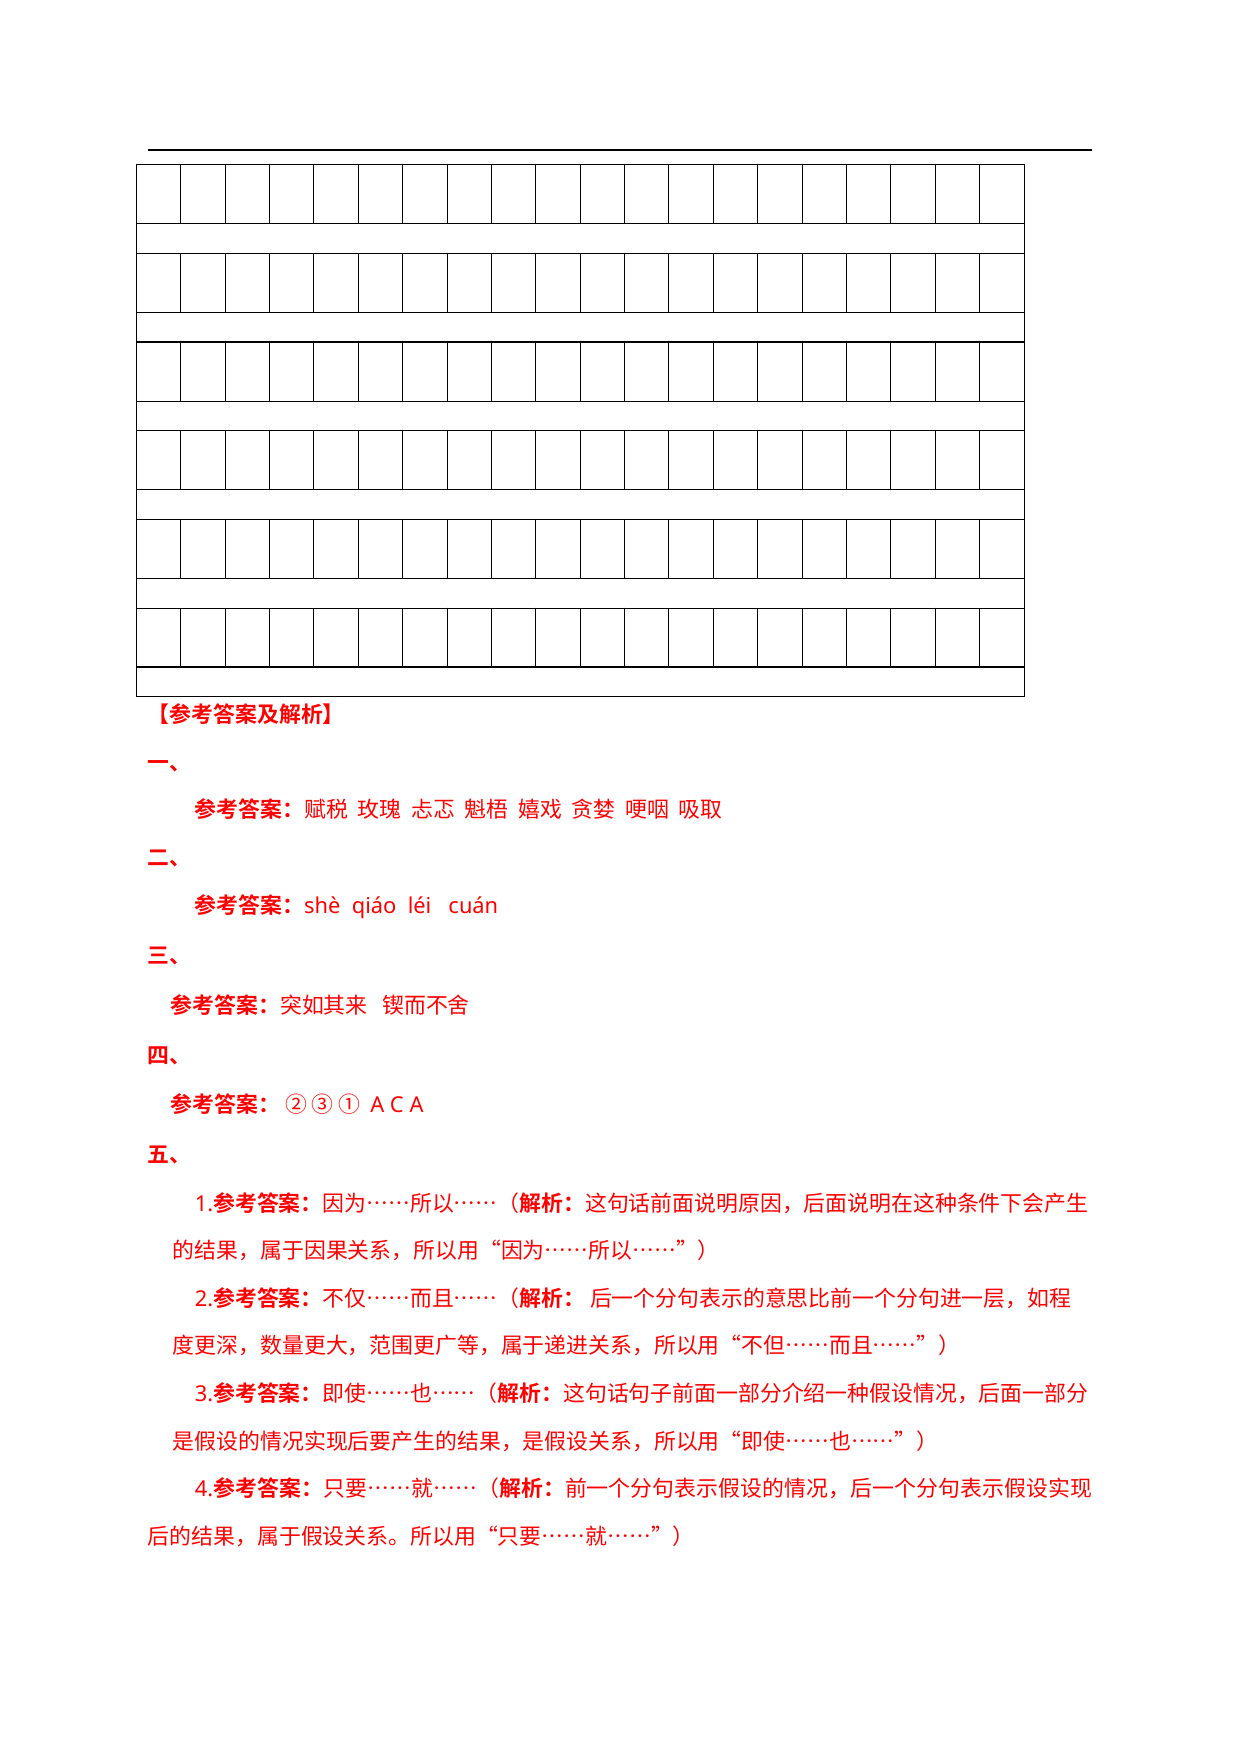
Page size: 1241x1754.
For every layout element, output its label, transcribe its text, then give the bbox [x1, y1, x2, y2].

table_cell [270, 343, 313, 401]
table_cell [936, 165, 979, 223]
text 【参考答案及解析】 [148, 697, 1092, 729]
table_cell [669, 254, 713, 312]
table_cell [314, 520, 358, 578]
table_cell [270, 254, 313, 312]
table_cell [581, 520, 624, 578]
table_cell [403, 609, 447, 666]
table_cell [714, 254, 757, 312]
table_cell [536, 343, 580, 401]
table_cell [359, 431, 402, 489]
table_cell [492, 520, 535, 578]
text 参考答案：突如其来 锲而不舍 [148, 987, 1092, 1021]
table_cell [581, 609, 624, 666]
table_cell [625, 165, 668, 223]
table_cell [492, 343, 535, 401]
table_cell [492, 254, 535, 312]
table_cell [359, 520, 402, 578]
table_cell [448, 431, 491, 489]
table_cell [448, 609, 491, 666]
table_cell [669, 343, 713, 401]
table_cell [980, 343, 1024, 401]
table_cell [448, 520, 491, 578]
table_cell [448, 165, 491, 223]
table_cell [847, 254, 890, 312]
table_cell [669, 165, 713, 223]
text 3.参考答案：即使……也……（解析：这句话句子前面一部分介绍一种假设情况，后面一部分是假设的情况实现后要产生的结果，是假设关系，所以用“即使……也……”） [173, 1376, 1092, 1455]
table_cell [625, 431, 668, 489]
table_cell [137, 313, 1024, 341]
table_cell [181, 343, 225, 401]
table_cell [847, 343, 890, 401]
table_cell [714, 609, 757, 666]
table_cell [847, 609, 890, 666]
table_cell [581, 254, 624, 312]
table_cell [536, 609, 580, 666]
table_cell [314, 343, 358, 401]
table_cell [181, 165, 225, 223]
table_cell [448, 254, 491, 312]
table_cell [714, 165, 757, 223]
table_cell [803, 254, 846, 312]
table_cell [803, 431, 846, 489]
table_cell [758, 609, 802, 666]
table_cell [936, 609, 979, 666]
table_cell [314, 609, 358, 666]
table_cell [403, 254, 447, 312]
table_cell [625, 520, 668, 578]
table_cell [137, 520, 180, 578]
table_cell [936, 431, 979, 489]
text 四、 [148, 1036, 1092, 1070]
text 五、 [148, 1136, 1092, 1170]
table_cell [403, 343, 447, 401]
table_cell [714, 431, 757, 489]
text 1.参考答案：因为……所以……（解析：这句话前面说明原因，后面说明在这种条件下会产生的结果，属于因果关系，所以用“因为……所以……”） [173, 1186, 1092, 1265]
table_cell [891, 609, 935, 666]
table_cell [891, 431, 935, 489]
table_cell [314, 254, 358, 312]
table_cell [847, 165, 890, 223]
table_cell [669, 431, 713, 489]
table_cell [137, 609, 180, 666]
table_cell [758, 520, 802, 578]
table_cell [403, 520, 447, 578]
table_cell [226, 165, 269, 223]
table_cell [980, 254, 1024, 312]
table_cell [492, 431, 535, 489]
table_cell [669, 520, 713, 578]
table_cell [714, 343, 757, 401]
table_cell [980, 431, 1024, 489]
table_cell [625, 254, 668, 312]
table_cell [137, 402, 1024, 430]
table_cell [359, 343, 402, 401]
table_cell [803, 165, 846, 223]
table_cell [181, 609, 225, 666]
table_cell [137, 254, 180, 312]
table_cell [270, 431, 313, 489]
table_cell [536, 165, 580, 223]
table_cell [803, 609, 846, 666]
table_cell [758, 343, 802, 401]
table_cell [359, 609, 402, 666]
table_cell [980, 609, 1024, 666]
table_cell [137, 431, 180, 489]
table_cell [492, 165, 535, 223]
text 参考答案：shè qiáo léi cuán [148, 887, 1092, 921]
table_cell [847, 431, 890, 489]
table_cell [359, 165, 402, 223]
table_cell [936, 254, 979, 312]
table_cell [226, 254, 269, 312]
table_cell [181, 431, 225, 489]
text 4.参考答案：只要……就……（解析：前一个分句表示假设的情况，后一个分句表示假设实现后的结果，属于假设关系。所以用“只要……就……”） [148, 1471, 1092, 1550]
table_cell [403, 165, 447, 223]
table_cell [226, 520, 269, 578]
text 参考答案：赋税 玫瑰 忐忑 魁梧 嬉戏 贪婪 哽咽 吸取 [148, 792, 1092, 824]
table_cell [581, 343, 624, 401]
table_cell [137, 165, 180, 223]
text 二、 [148, 839, 1092, 871]
table_cell [226, 343, 269, 401]
table_cell [891, 520, 935, 578]
table_cell [758, 165, 802, 223]
table_cell [980, 520, 1024, 578]
table_cell [980, 165, 1024, 223]
table_cell [758, 431, 802, 489]
table_cell [137, 343, 180, 401]
table_cell [669, 609, 713, 666]
table_cell [536, 520, 580, 578]
table_cell [137, 668, 1024, 696]
table_cell [226, 431, 269, 489]
table_cell [314, 165, 358, 223]
table_cell [137, 224, 1024, 253]
table_cell [181, 520, 225, 578]
text 一、 [148, 744, 1092, 776]
table_cell [137, 579, 1024, 607]
table_cell [936, 343, 979, 401]
table_cell [536, 254, 580, 312]
table_cell [891, 343, 935, 401]
table_cell [536, 431, 580, 489]
text 三、 [148, 937, 1092, 971]
table_cell [492, 609, 535, 666]
text 参考答案： ② ③ ① A C A [148, 1086, 1092, 1120]
table_cell [625, 609, 668, 666]
table_cell [137, 490, 1024, 519]
table_cell [581, 165, 624, 223]
table_cell [625, 343, 668, 401]
table_cell [936, 520, 979, 578]
table_cell [714, 520, 757, 578]
table_cell [270, 520, 313, 578]
table_cell [891, 165, 935, 223]
table_cell [270, 165, 313, 223]
table_cell [803, 343, 846, 401]
table_cell [758, 254, 802, 312]
table_cell [270, 609, 313, 666]
text 2.参考答案：不仅……而且……（解析： 后一个分句表示的意思比前一个分句进一层，如程度更深，数量更大，范围更广等，属于递进关系，所以用“不但……而且……”） [173, 1281, 1092, 1360]
table_cell [581, 431, 624, 489]
table_cell [226, 609, 269, 666]
table_cell [359, 254, 402, 312]
table_cell [803, 520, 846, 578]
table_cell [891, 254, 935, 312]
table_cell [403, 431, 447, 489]
table_cell [181, 254, 225, 312]
table_cell [314, 431, 358, 489]
table_cell [847, 520, 890, 578]
table_cell [448, 343, 491, 401]
